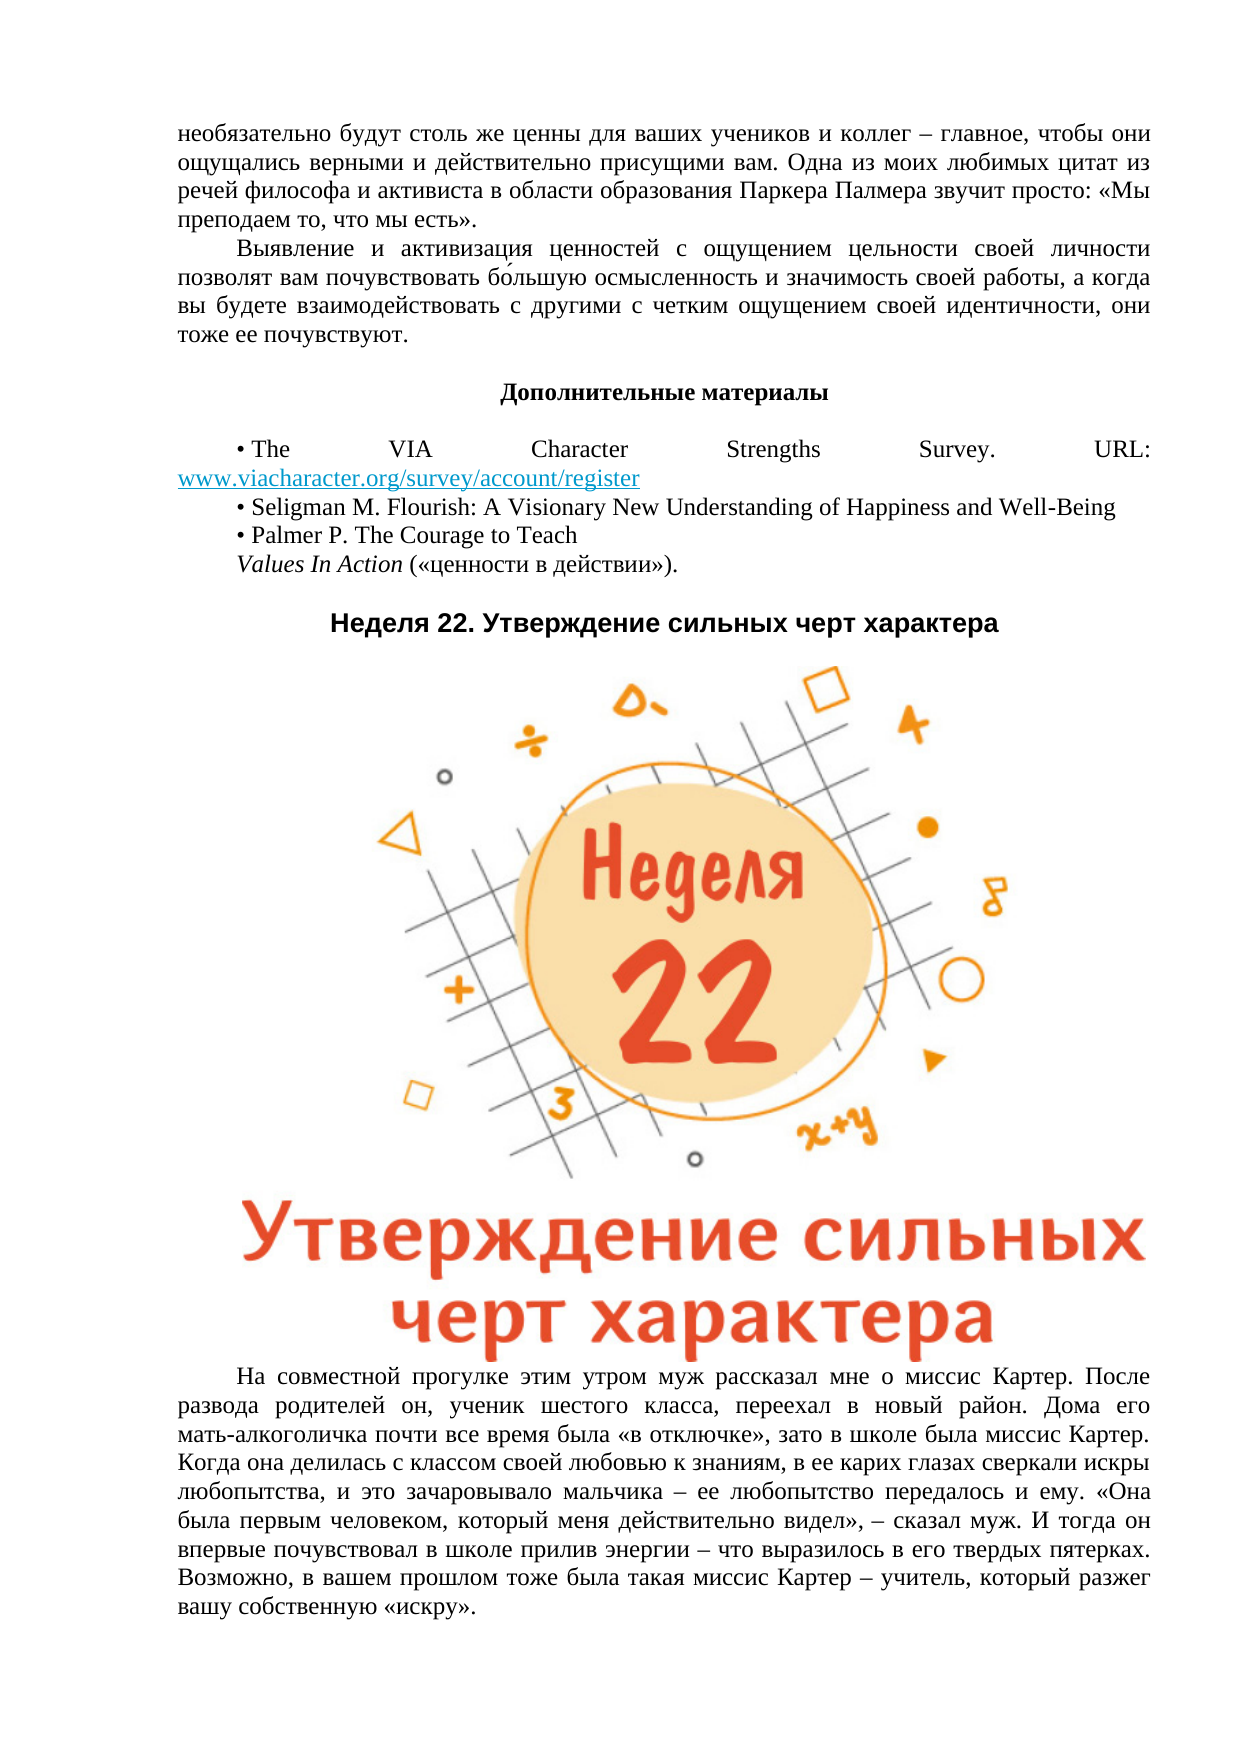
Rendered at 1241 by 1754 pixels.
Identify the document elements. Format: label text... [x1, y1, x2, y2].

text • Seligman M. Flourish: A Visionary New Understanding of Happiness and Well-Being [177, 492, 1152, 521]
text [177, 118, 1152, 233]
subtitle Неделя 22. Утверждение сильных черт характера [177, 607, 1152, 638]
text На совместной прогулке этим утром муж рассказал мне о миссис Картер. После развода родителей он, ученик шестого класса, переехал в новый район. Дома его мать-алкоголичка почти все время была «в отключке», зато в школе была миссис Картер. Когда она делилась с классом своей любовью к знаниям, в ее карих глазах сверкали искры любопытства, и это зачаровывало мальчика – ее любопытство передалось и ему. «Она была первым человеком, который меня действительно видел», – сказал муж. И тогда он впервые почувствовал в школе прилив энергии – что выразилось в его твердых пятерках. Возможно, в вашем прошлом тоже была такая миссис Картер – учитель, который разжег вашу собственную «искру». [177, 1361, 1152, 1620]
text • Palmer P. The Courage to Teach [177, 521, 1152, 549]
picture [242, 666, 1146, 1362]
text • The VIA Character Strengths Survey. URL: www.viacharacter.org/survey/account/register [177, 434, 1152, 492]
subtitle Дополнительные материалы [177, 377, 1152, 406]
text Values In Action («ценности в действии»). [177, 549, 1152, 578]
text Выявление и активизация ценностей с ощущением цельности своей личности позволят вам почувствовать бо́льшую осмысленность и значимость своей работы, а когда вы будете взаимодействовать с другими с четким ощущением своей идентичности, они тоже ее почувствуют. [177, 233, 1152, 348]
